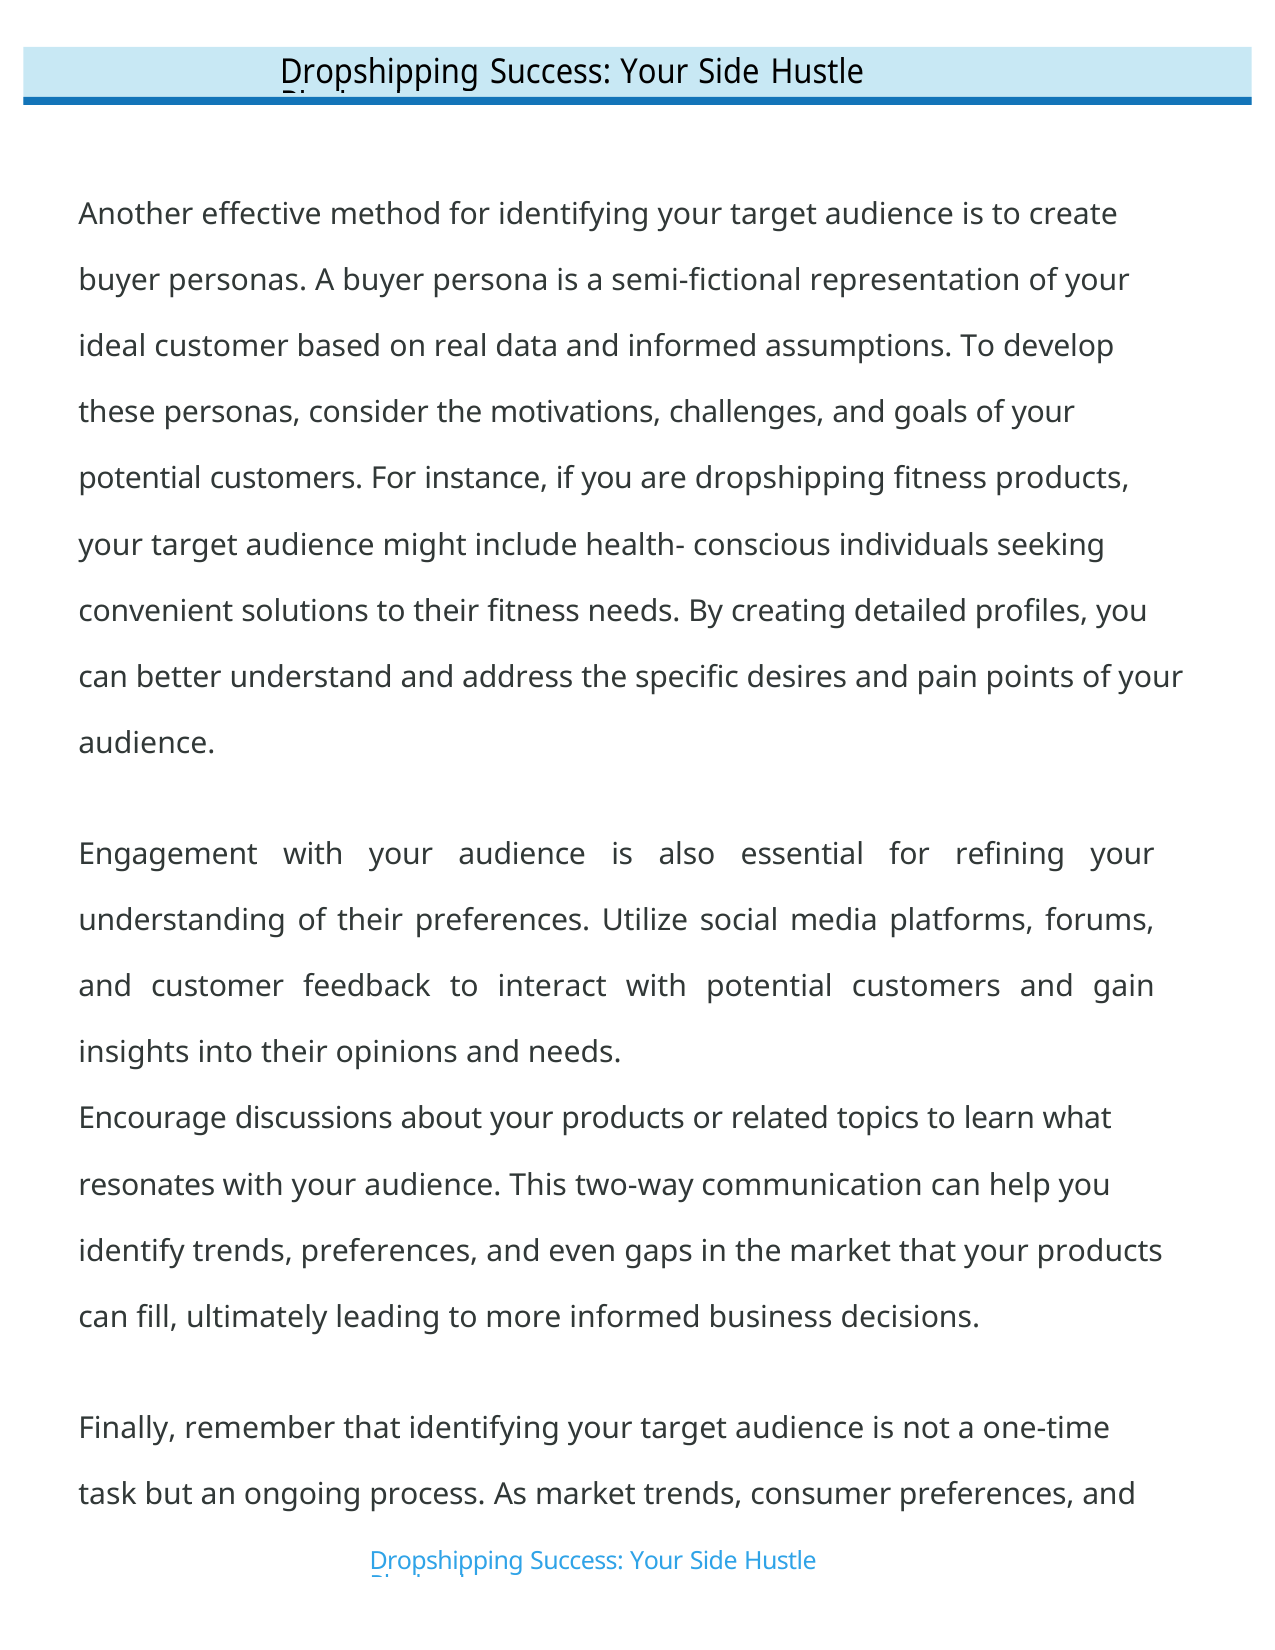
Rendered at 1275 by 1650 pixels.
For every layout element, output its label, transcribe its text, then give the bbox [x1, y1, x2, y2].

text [78, 1406, 1174, 1513]
text Encourage discussions about your products or related topics to learn what resonates with your audience. This two-way communication can help you identify trends, preferences, and even gaps in the market that your products can fill, ultimately leading to more informed business decisions. [78, 1097, 1194, 1336]
text Another effective method for identifying your target audience is to create buyer personas. A buyer persona is a semi-fictional representation of your ideal customer based on real data and informed assumptions. To develop these personas, consider the motivations, challenges, and goals of your potential customers. For instance, if you are dropshipping fitness products, your target audience might include health- conscious individuals seeking convenient solutions to their fitness needs. By creating detailed profiles, you can better understand and address the specific desires and pain points of your audience. [78, 192, 1194, 762]
text Engagement with your audience is also essential for refining your understanding of their preferences. Utilize social media platforms, forums, and customer feedback to interact with potential customers and gain insights into their opinions and needs. [78, 832, 1154, 1072]
